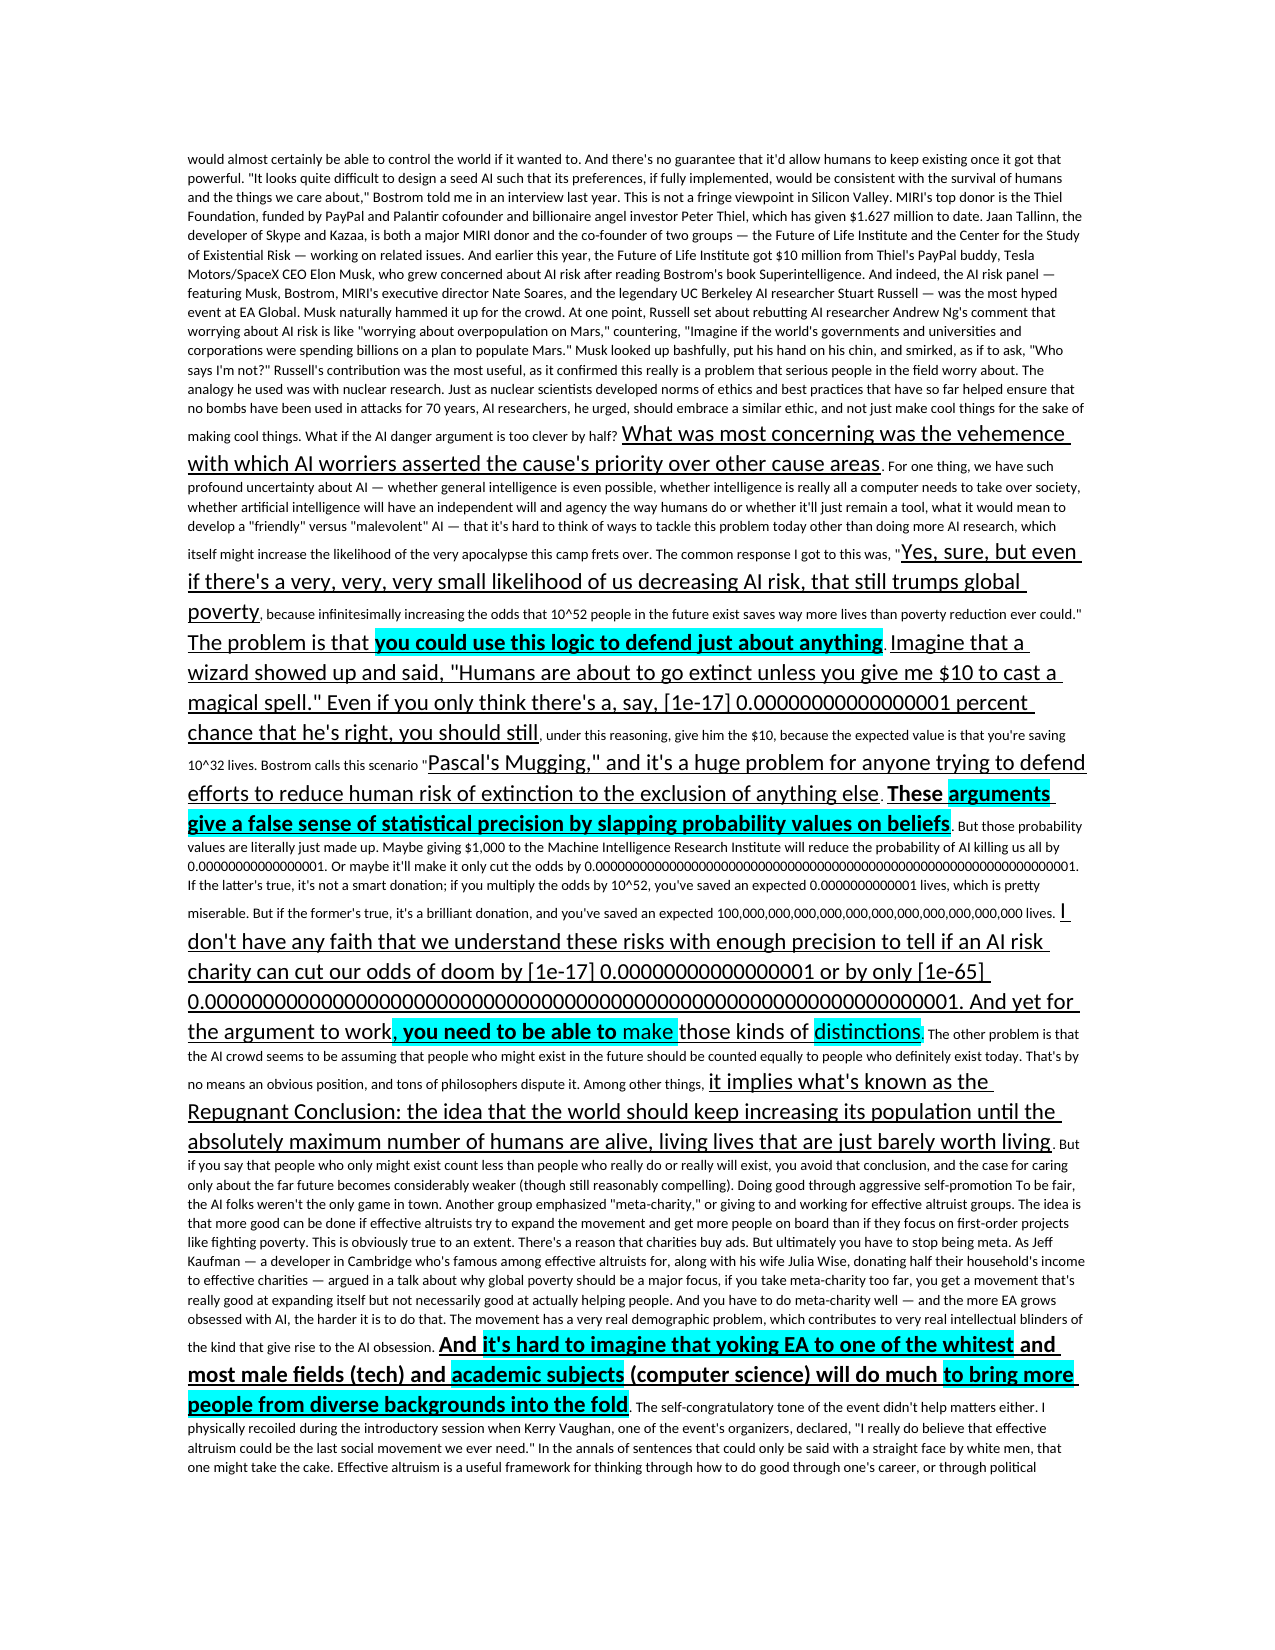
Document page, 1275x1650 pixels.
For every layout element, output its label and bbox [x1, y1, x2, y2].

text [187, 150, 1087, 1476]
